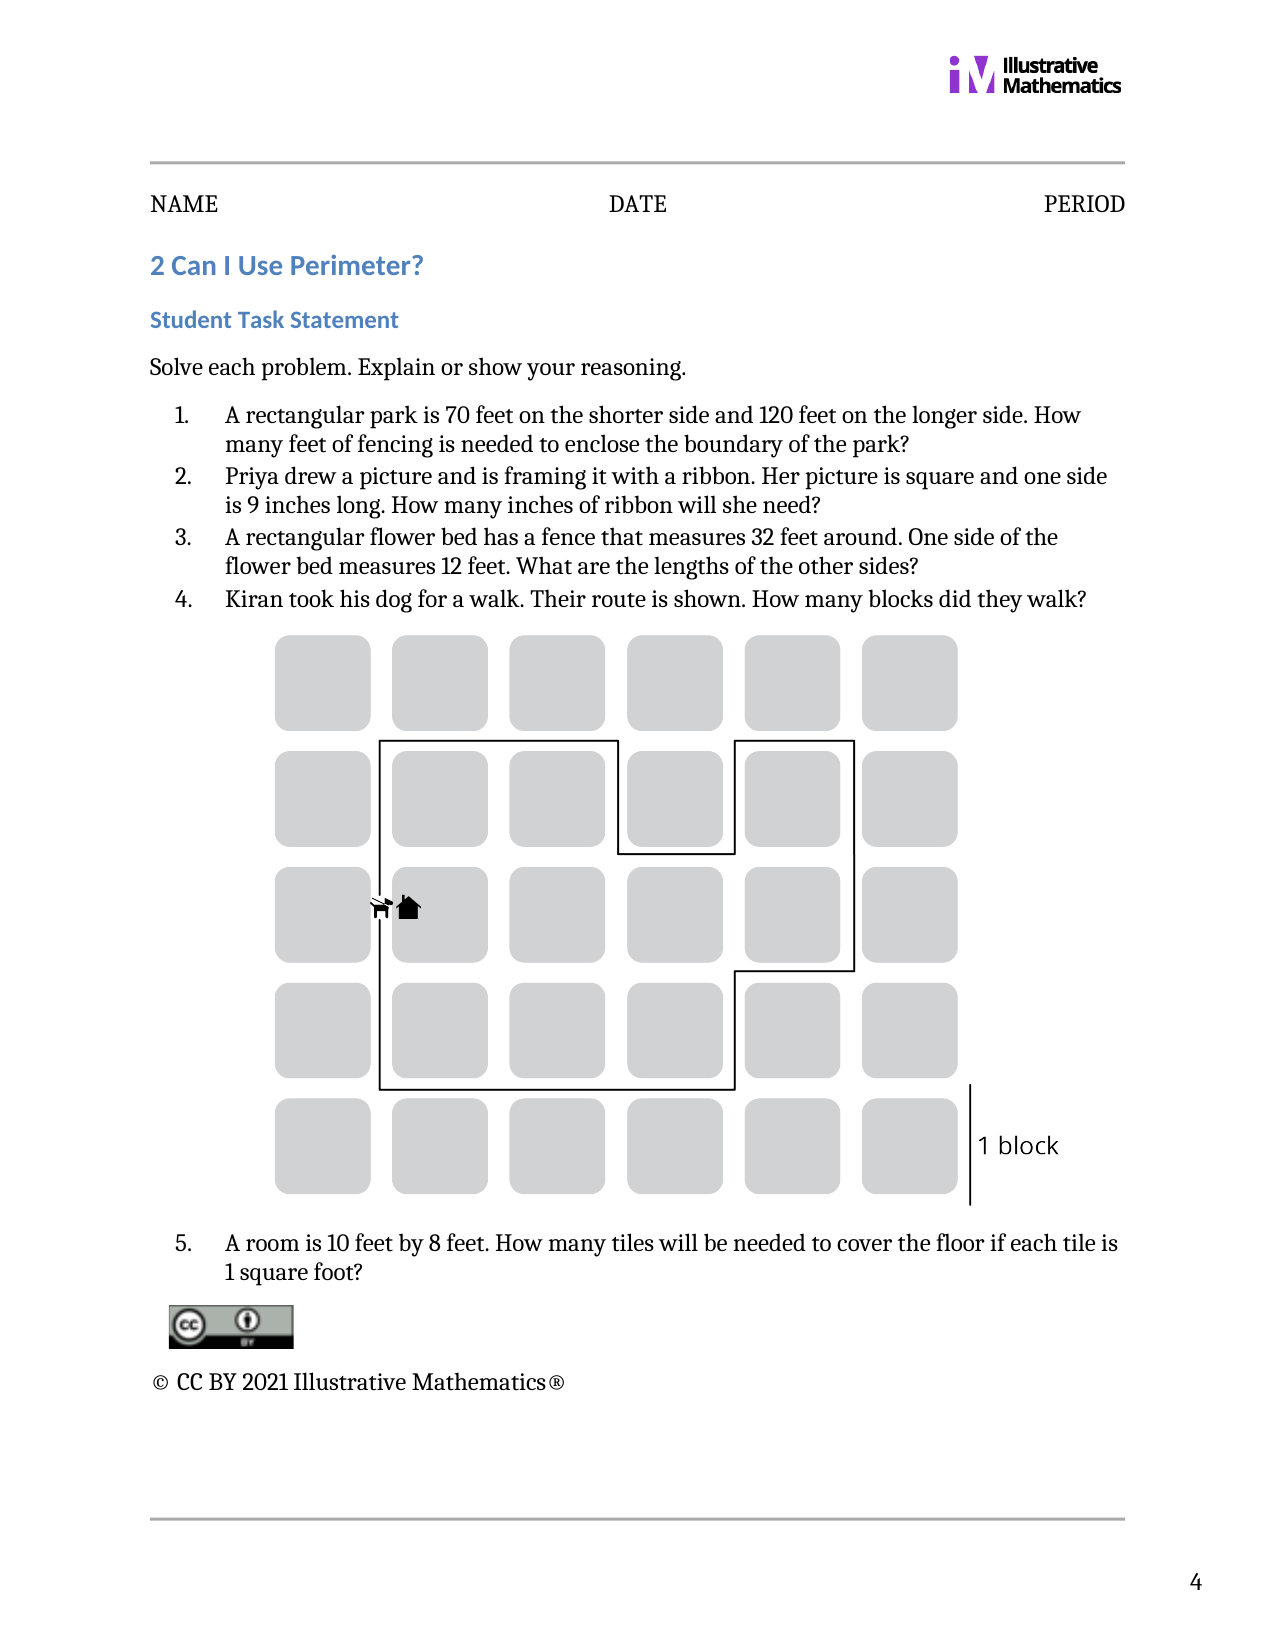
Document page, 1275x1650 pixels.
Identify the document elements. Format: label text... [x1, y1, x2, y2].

picture [949, 55, 1121, 93]
list Kiran took his dog for a walk. Their route is shown. How many blocks did they walk? [175, 584, 1125, 613]
text © CC BY 2021 Illustrative Mathematics® [150, 1368, 1125, 1396]
list Priya drew a picture and is framing it with a ribbon. Her picture is square and one side is 9 inches long. How many inches of ribbon will she need? [175, 462, 1125, 519]
subtitle 2 Can I Use Perimeter? [150, 247, 1125, 283]
list A room is 10 feet by 8 feet. How many tiles will be needed to cover the floor if each tile is 1 square foot? [175, 1229, 1125, 1286]
text Solve each problem. Explain or show your reasoning. [150, 353, 1125, 382]
subtitle Student Task Statement [150, 304, 1125, 334]
list A rectangular park is 70 feet on the shorter side and 120 feet on the longer side. How many feet of fencing is needed to enclose the boundary of the park? [175, 401, 1125, 458]
picture [168, 1305, 294, 1349]
list A rectangular flower bed has a fence that measures 32 feet around. One side of the flower bed measures 12 feet. What are the lengths of the other sides? [175, 523, 1125, 581]
picture [243, 617, 1073, 1219]
